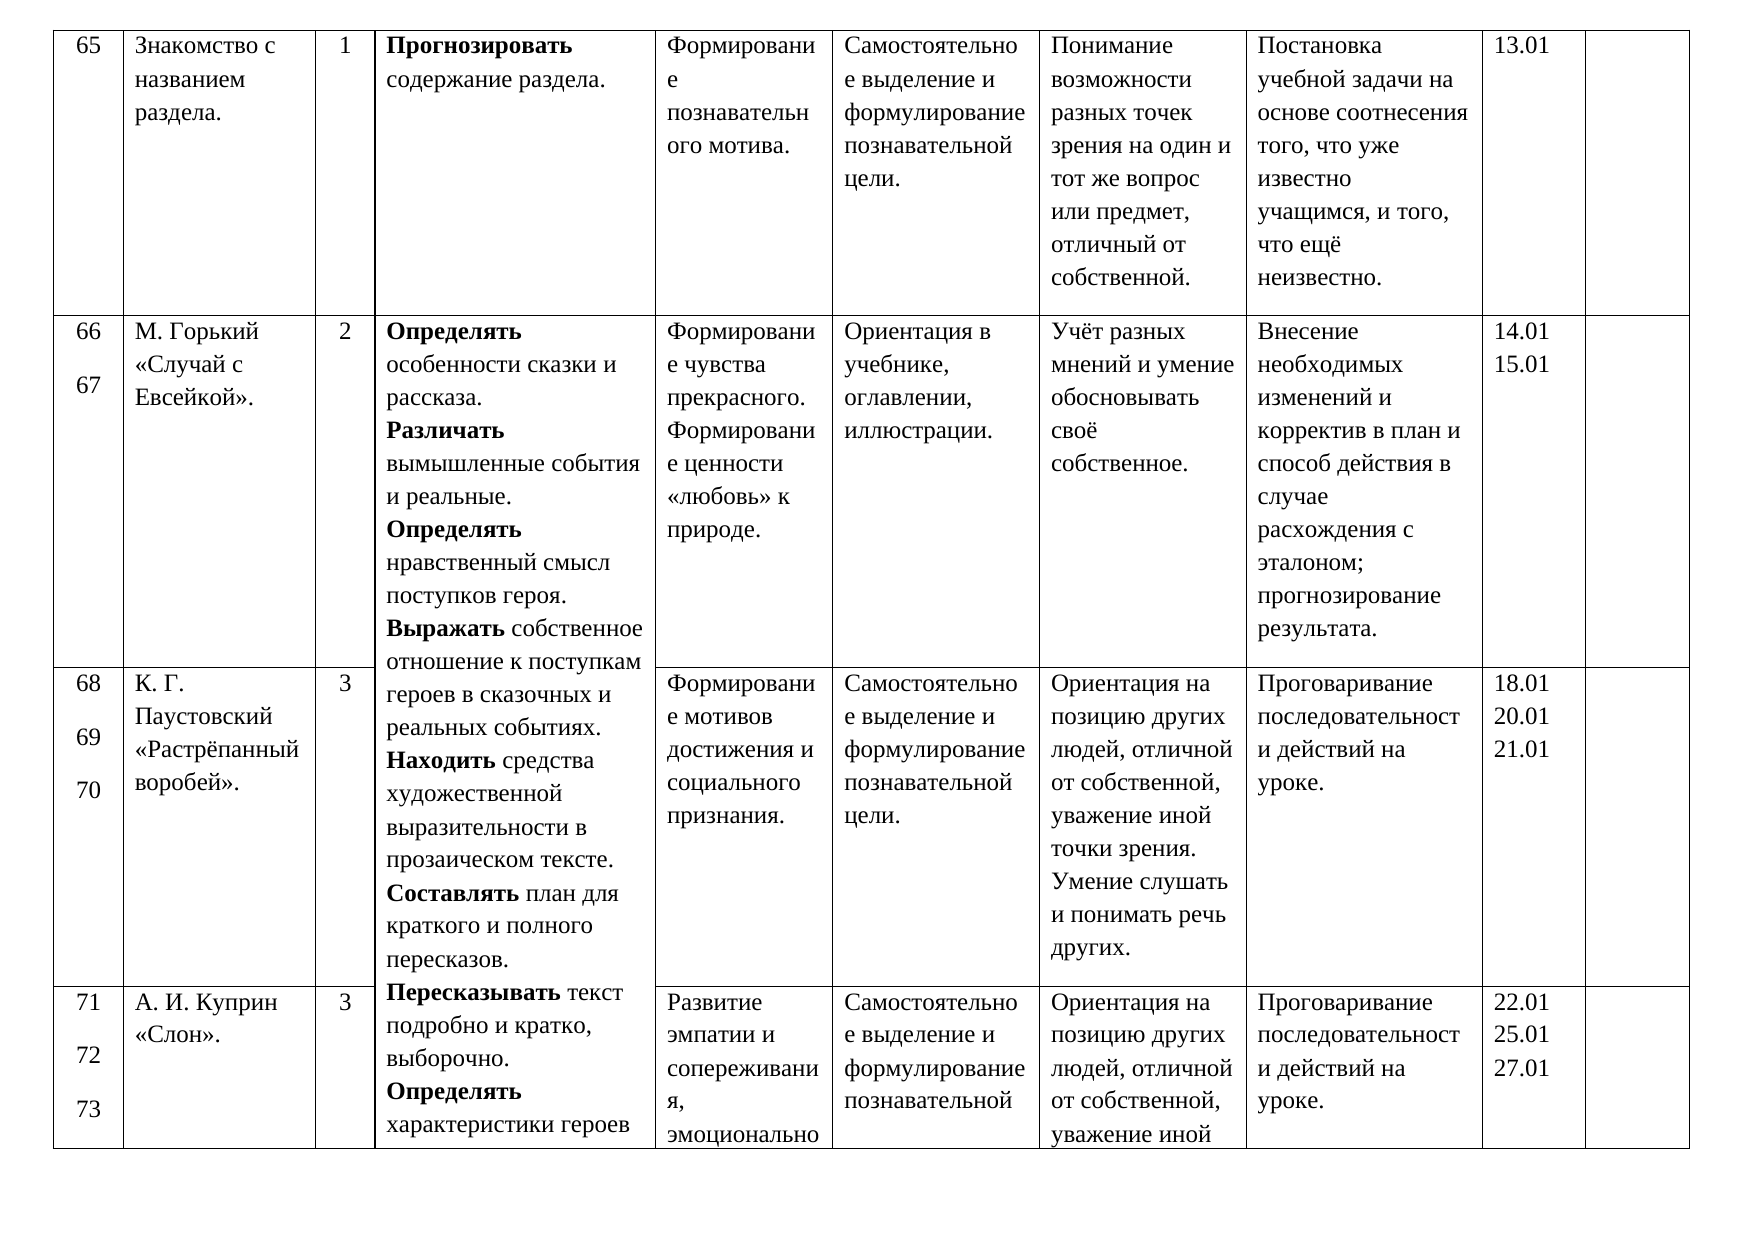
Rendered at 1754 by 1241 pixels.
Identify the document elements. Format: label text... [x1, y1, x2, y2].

table_cell [1586, 31, 1689, 315]
table_cell Ориентация на позицию других людей, отличной от собственной, уважение иной точки зрения. Умение слушать и понимать речь других. [1040, 668, 1246, 986]
table_cell М. Горький «Случай с Евсейкой». [124, 316, 315, 667]
table_cell Учёт разных мнений и умение обосновывать своё собственное. [1040, 316, 1246, 667]
table_cell 3 [316, 987, 374, 1148]
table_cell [1040, 987, 1246, 1148]
table_cell 1 [316, 31, 374, 315]
table_cell Знакомство с названием раздела. [124, 31, 315, 315]
table_cell 18.01 20.01 21.01 [1483, 668, 1585, 986]
table_cell 14.01 15.01 [1483, 316, 1585, 667]
table_cell Проговаривание последовательности действий на уроке. [1247, 668, 1482, 986]
table_cell 65 [54, 31, 123, 315]
table_cell Внесение необходимых изменений и корректив в план и способ действия в случае расхождения с эталоном; прогнозирование результата. [1247, 316, 1482, 667]
table_cell Формирование чувства прекрасного. Формирование ценности «любовь» к природе. [656, 316, 832, 667]
table_cell 68 69 70 [54, 668, 123, 986]
table_cell [1586, 668, 1689, 986]
table_cell Понимание возможности разных точек зрения на один и тот же вопрос или предмет, отличный от собственной. [1040, 31, 1246, 315]
table_cell 66 67 [54, 316, 123, 667]
table_cell Самостоятельное выделение и формулирование познавательной цели. [833, 31, 1039, 315]
table_cell 2 [316, 316, 374, 667]
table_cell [1247, 987, 1482, 1148]
table_cell [1586, 987, 1689, 1148]
table_cell Формирование познавательного мотива. [656, 31, 832, 315]
table_cell Формирование мотивов достижения и социального признания. [656, 668, 832, 986]
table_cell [124, 987, 315, 1148]
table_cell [833, 987, 1039, 1148]
table_cell 22.01 25.01 27.01 [1483, 987, 1585, 1148]
table_cell Ориентация в учебнике, оглавлении, иллюстрации. [833, 316, 1039, 667]
table_cell 13.01 [1483, 31, 1585, 315]
table_cell Определять особенности сказки и рассказа. Различать вымышленные события и реальные. Определять нравственный смысл поступков героя. Выражать собственное отношение к поступкам героев в сказочных и реальных событиях. Находить средства художественной выразительности в прозаическом тексте. Составлять план для краткого и полного пересказов. Пересказывать текст подробно и кратко, выборочно. Определять характеристики героев произведения с опорой на текст Рассказывать о прочитанных книгах. Самостоятельно придумывать сказочные и реальные истории. Находить в тексте слова и выражения, подтверждающие высказанную мысль. Читать сказку выразительно по ролям. [376, 316, 655, 1148]
table_cell 71 72 73 [54, 987, 123, 1148]
table_cell 3 [316, 668, 374, 986]
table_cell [656, 987, 832, 1148]
table_cell [1586, 316, 1689, 667]
table_cell Прогнозировать содержание раздела. [376, 31, 655, 315]
table_cell Самостоятельное выделение и формулирование познавательной цели. [833, 668, 1039, 986]
table_cell К. Г. Паустовский «Растрёпанный воробей». [124, 668, 315, 986]
table_cell Постановка учебной задачи на основе соотнесения того, что уже известно учащимся, и того, что ещё неизвестно. [1247, 31, 1482, 315]
